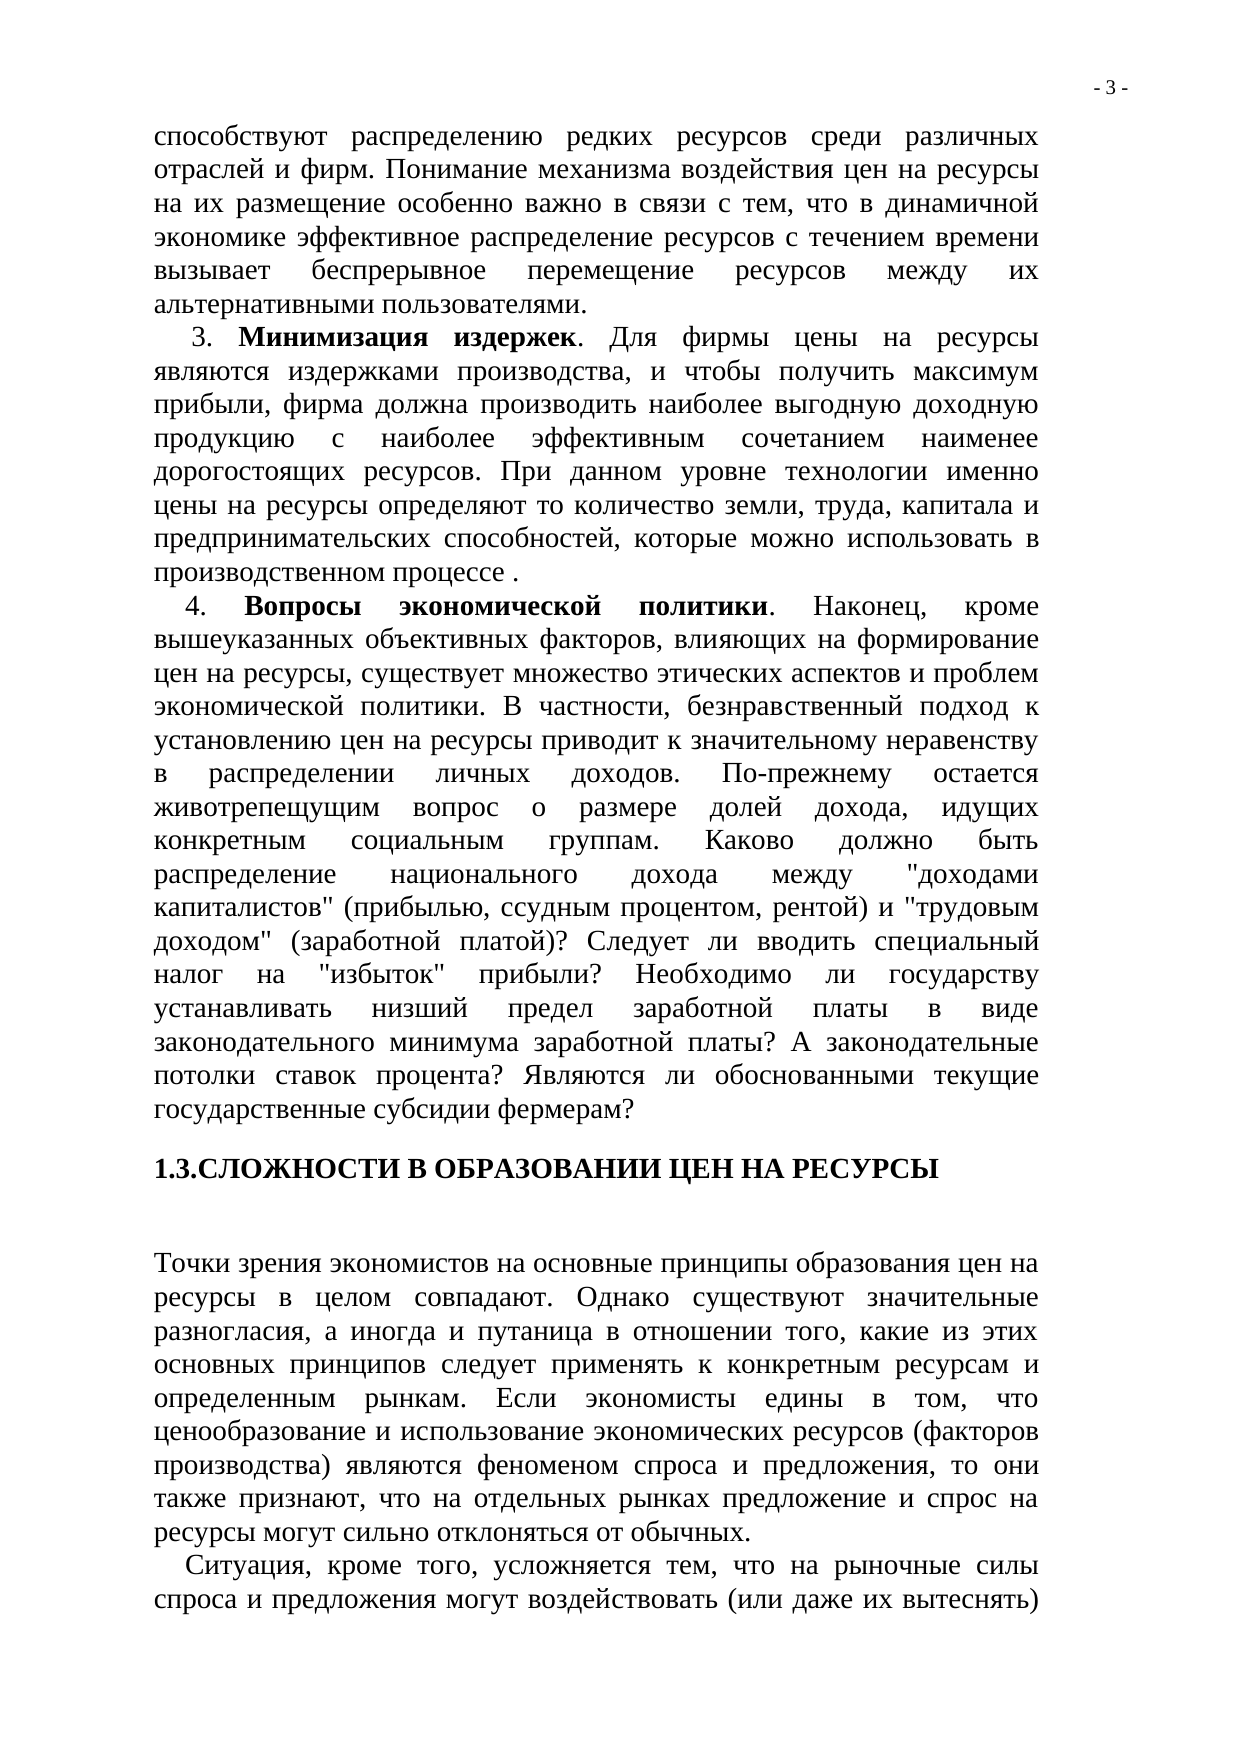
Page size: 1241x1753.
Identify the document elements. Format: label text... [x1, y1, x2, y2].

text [153, 1547, 1039, 1614]
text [153, 118, 1039, 319]
text 3. Минимизация издержек. Для фирмы цены на ресурсы являются издержками производства, и чтобы получить максимум прибыли, фирма должна производить наиболее выгодную доходную продукцию с наиболее эффективным сочетанием наименее дорогостоящих ресурсов. При данном уровне технологии именно цены на ресурсы определяют то количество земли, труда, капитала и предпринимательских способностей, которые можно использовать в производственном процессе . [153, 319, 1039, 588]
text 4. Вопросы экономической политики. Наконец, кроме вышеуказанных объективных факторов, влияющих на формирование цен на ресурсы, существует множество этических аспектов и проблем экономической политики. В частности, безнравственный подход к установлению цен на ресурсы приводит к значительному неравенству в распределении личных доходов. По-прежнему остается животрепещущим вопрос о размере долей дохода, идущих конкретным социальным группам. Каково должно быть распределение национального дохода между "доходами капиталистов" (прибылью, ссудным процентом, рентой) и "трудовым доходом" (заработной платой)? Следует ли вводить специальный налог на "избыток" прибыли? Необходимо ли государству устанавливать низший предел заработной платы в виде законодательного минимума заработной платы? А законодательные потолки ставок процента? Являются ли обоснованными текущие государственные субсидии фермерам? [153, 588, 1039, 1124]
text 1.3.СЛОЖНОСТИ В ОБРАЗОВАНИИ ЦЕН НА РЕСУРСЫ [153, 1151, 956, 1185]
text Точки зрения экономистов на основные принципы образования цен на ресурсы в целом совпадают. Однако существуют значительные разногласия, а иногда и путаница в отношении того, какие из этих основных принципов следует применять к конкретным ресурсам и определенным рынкам. Если экономисты едины в том, что ценообразование и использование экономических ресурсов (факторов производства) являются феноменом спроса и предложения, то они также признают, что на отдельных рынках предложение и спрос на ресурсы могут сильно отклоняться от обычных. [153, 1246, 1039, 1547]
